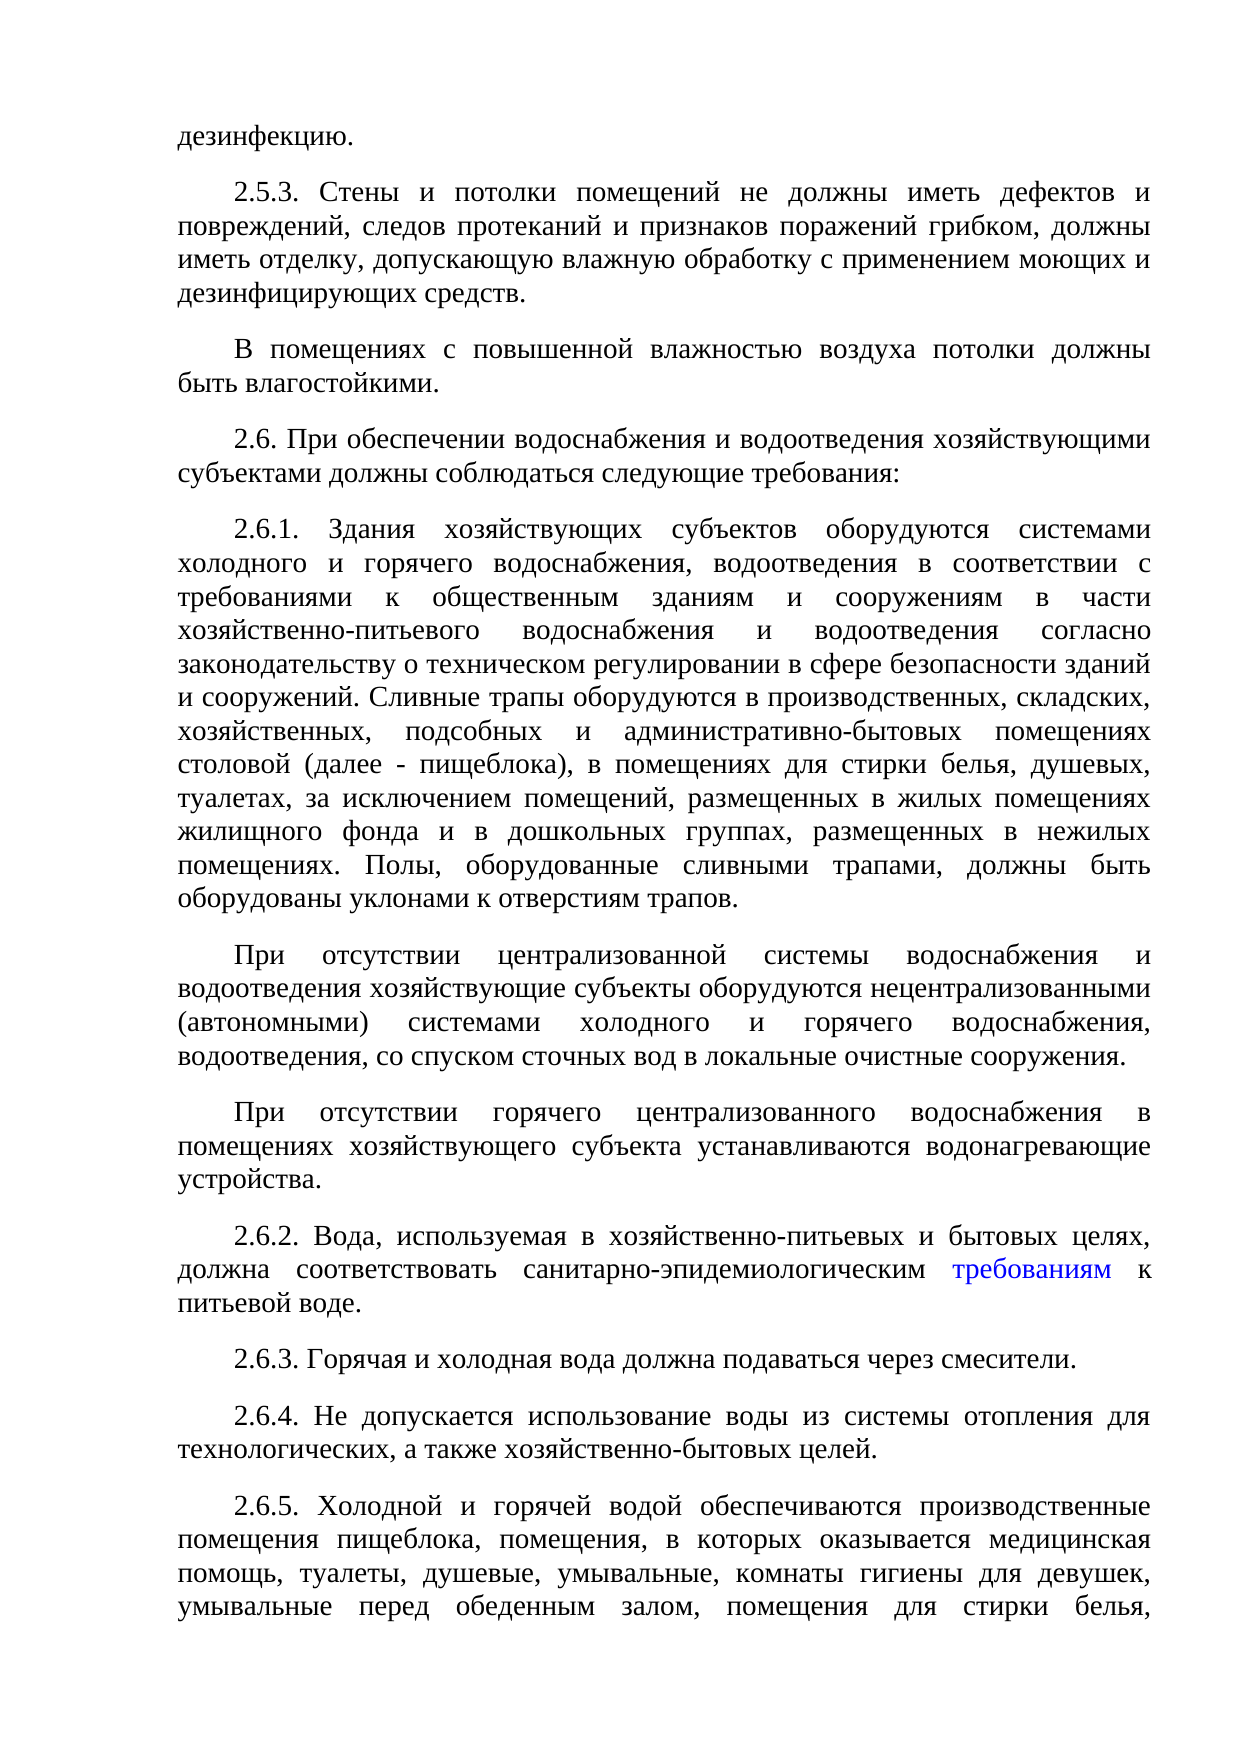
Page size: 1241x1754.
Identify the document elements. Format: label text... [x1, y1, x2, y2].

text 2.6.1. Здания хозяйствующих субъектов оборудуются системами холодного и горячего водоснабжения, водоотведения в соответствии с требованиями к общественным зданиям и сооружениям в части хозяйственно-питьевого водоснабжения и водоотведения согласно законодательству о техническом регулировании в сфере безопасности зданий и сооружений. Сливные трапы оборудуются в производственных, складских, хозяйственных, подсобных и административно-бытовых помещениях столовой (далее - пищеблока), в помещениях для стирки белья, душевых, туалетах, за исключением помещений, размещенных в жилых помещениях жилищного фонда и в дошкольных группах, размещенных в нежилых помещениях. Полы, оборудованные сливными трапами, должны быть оборудованы уклонами к отверстиям трапов. [177, 512, 1152, 914]
text 2.6. При обеспечении водоснабжения и водоотведения хозяйствующими субъектами должны соблюдаться следующие требования: [177, 422, 1152, 489]
text При отсутствии централизованной системы водоснабжения и водоотведения хозяйствующие субъекты оборудуются нецентрализованными (автономными) системами холодного и горячего водоснабжения, водоотведения, со спуском сточных вод в локальные очистные сооружения. [177, 937, 1152, 1071]
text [177, 118, 1152, 152]
text При отсутствии горячего централизованного водоснабжения в помещениях хозяйствующего субъекта устанавливаются водонагревающие устройства. [177, 1094, 1152, 1195]
text В помещениях с повышенной влажностью воздуха потолки должны быть влагостойкими. [177, 332, 1152, 399]
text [177, 1488, 1152, 1622]
text 2.6.3. Горячая и холодная вода должна подаваться через смесители. [177, 1341, 1152, 1375]
text 2.6.4. Не допускается использование воды из системы отопления для технологических, а также хозяйственно-бытовых целей. [177, 1398, 1152, 1465]
text 2.5.3. Стены и потолки помещений не должны иметь дефектов и повреждений, следов протеканий и признаков поражений грибком, должны иметь отделку, допускающую влажную обработку с применением моющих и дезинфицирующих средств. [177, 174, 1152, 309]
text 2.6.2. Вода, используемая в хозяйственно-питьевых и бытовых целях, должна соответствовать санитарно-эпидемиологическим требованиям к питьевой воде. [177, 1218, 1152, 1318]
